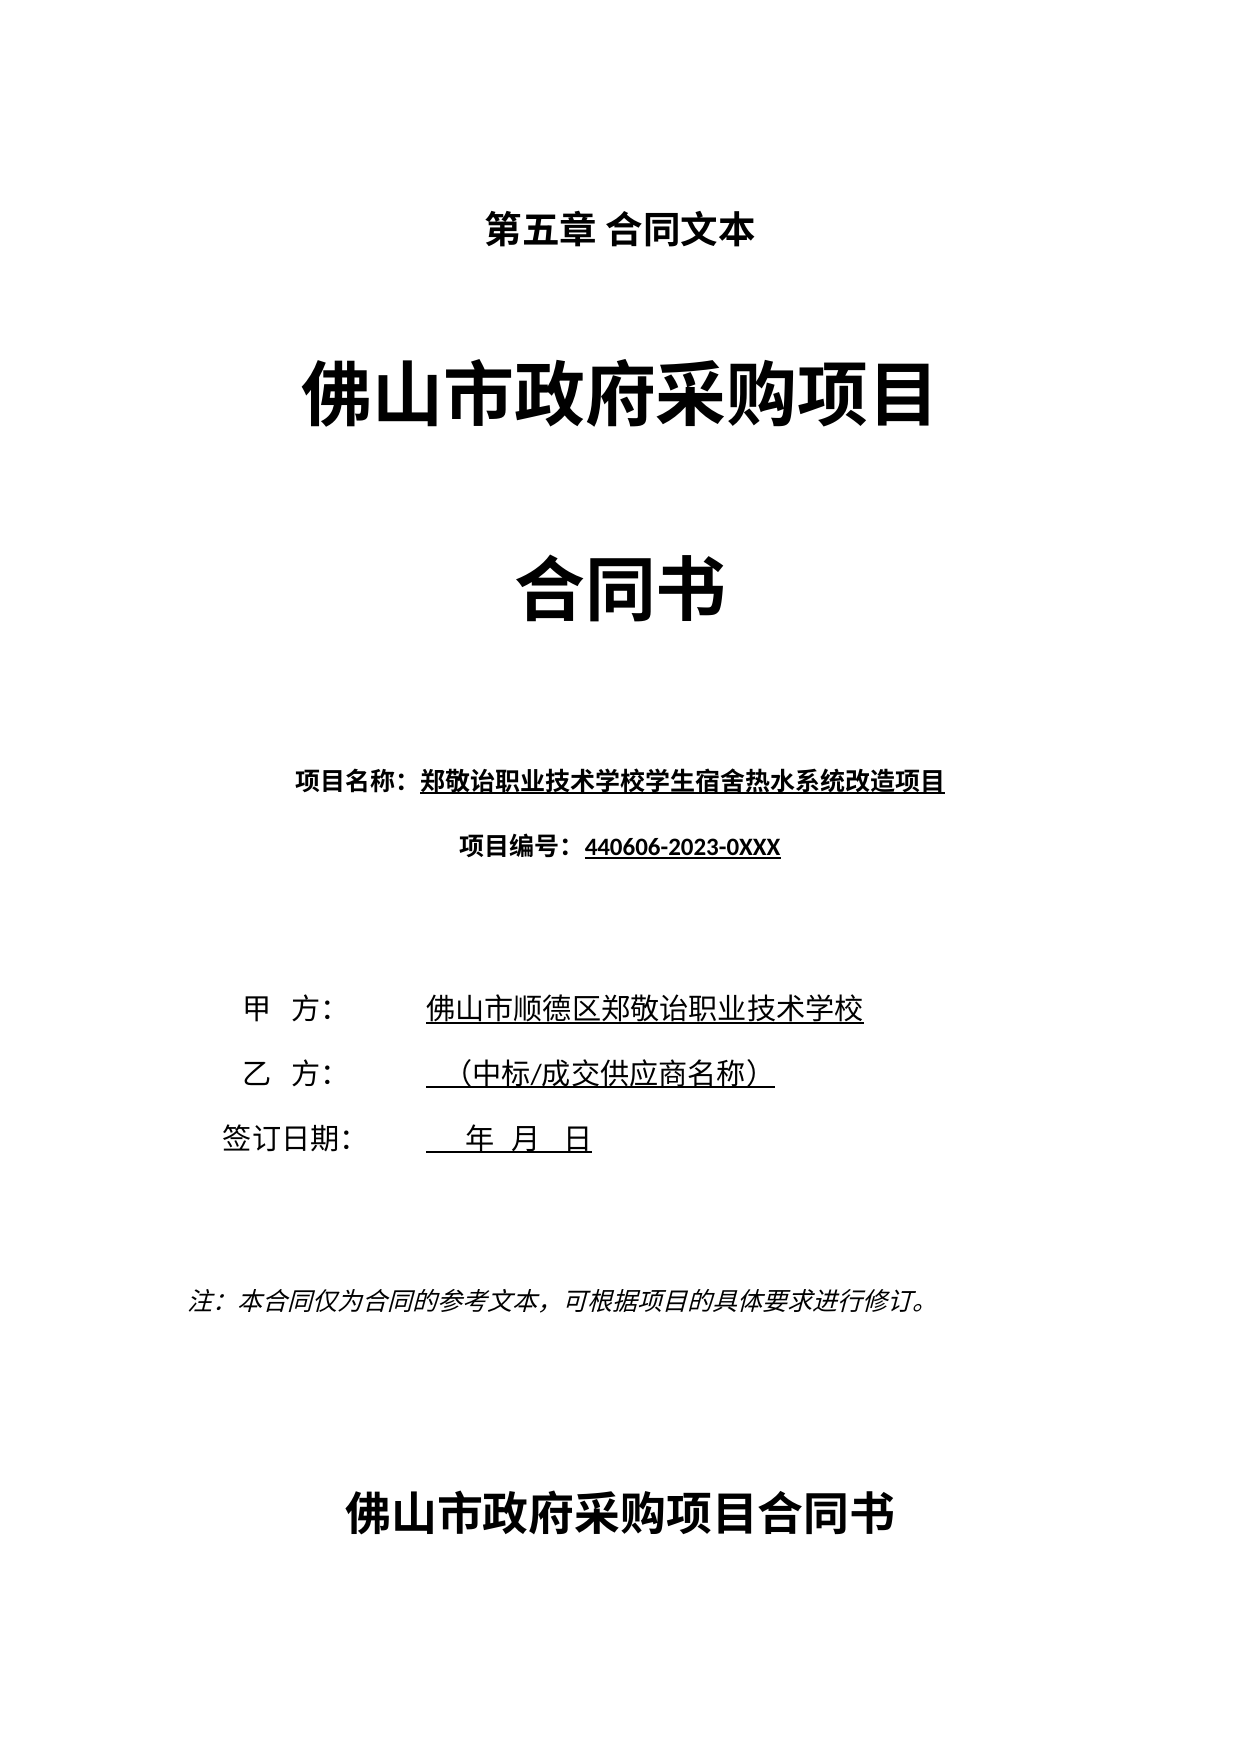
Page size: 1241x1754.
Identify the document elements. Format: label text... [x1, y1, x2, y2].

table_header 佛山市顺德区郑敬诒职业技术学校 [415, 975, 1041, 1039]
text 合同书 [187, 519, 1053, 649]
text 项目编号：440606-2023-0XXX [187, 812, 1053, 877]
table_cell 年 月 日 [415, 1105, 1041, 1169]
text 佛山市政府采购项目 [187, 324, 1053, 454]
text 注：本合同仅为合同的参考文本，可根据项目的具体要求进行修订。 [187, 1267, 1053, 1332]
table_cell （中标/成交供应商名称） [415, 1040, 1041, 1104]
table_header 甲 方： [176, 975, 415, 1039]
table_cell 乙 方： [176, 1040, 415, 1104]
table_cell 签订日期： [176, 1105, 415, 1169]
text 佛山市政府采购项目合同书 [187, 1462, 1053, 1559]
text 第五章 合同文本 [187, 194, 1053, 259]
text 项目名称：郑敬诒职业技术学校学生宿舍热水系统改造项目 [187, 747, 1053, 812]
